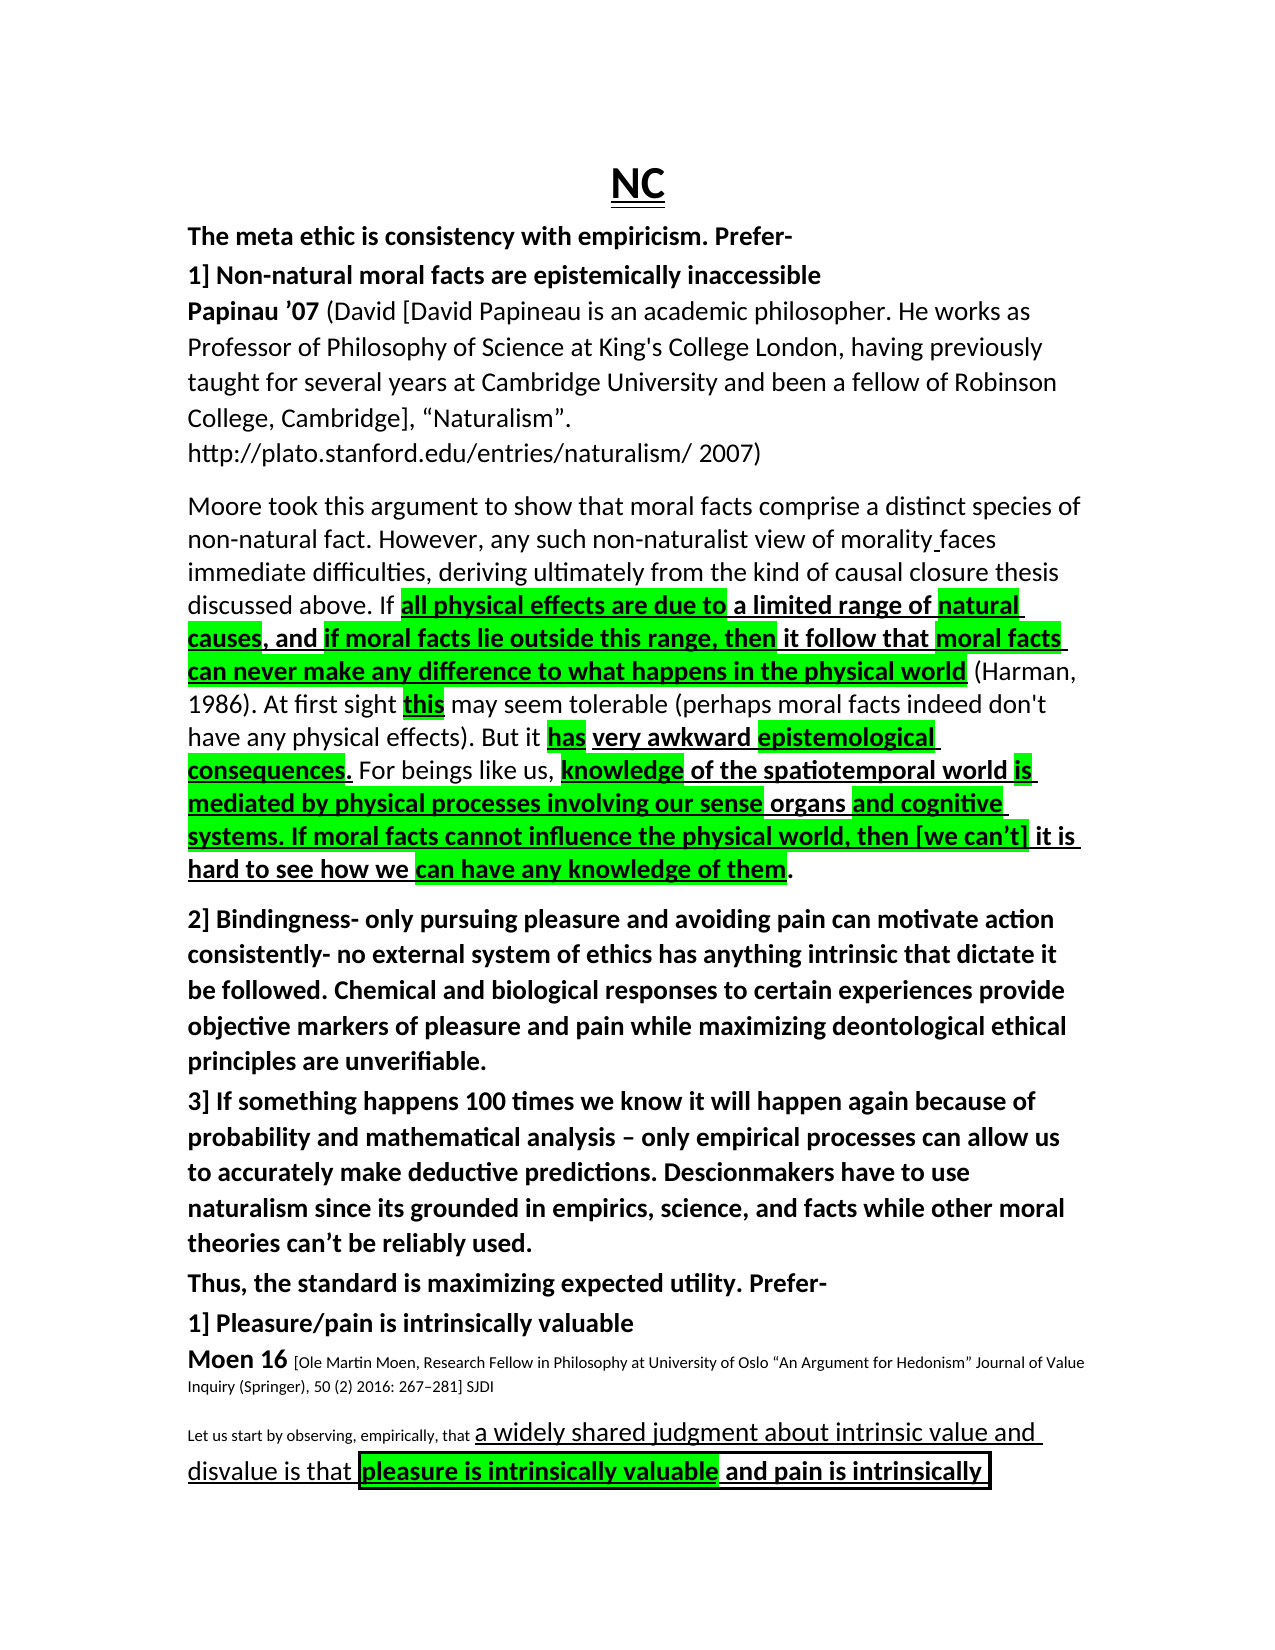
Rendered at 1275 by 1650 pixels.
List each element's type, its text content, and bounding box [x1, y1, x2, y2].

subtitle 2] Bindingness- only pursuing pleasure and avoiding pain can motivate action consistently- no external system of ethics has anything intrinsic that dictate it be followed. Chemical and biological responses to certain experiences provide objective markers of pleasure and pain while maximizing deontological ethical principles are unverifiable. [187, 902, 1087, 1077]
text Moore took this argument to show that moral facts comprise a distinct species of non-natural fact. However, any such non-naturalist view of morality faces immediate difficulties, deriving ultimately from the kind of causal closure thesis discussed above. If all physical effects are due to a limited range of natural causes, and if moral facts lie outside this range, then it follow that moral facts can never make any difference to what happens in the physical world (Harman, 1986). At first sight this may seem tolerable (perhaps moral facts indeed don't have any physical effects). But it has very awkward epistemological consequences. For beings like us, knowledge of the spatiotemporal world is mediated by physical processes involving our sense organs and cognitive systems. If moral facts cannot influence the physical world, then [we can’t] it is hard to see how we can have any knowledge of them. [187, 489, 1087, 885]
subtitle 1] Pleasure/pain is intrinsically valuable [187, 1306, 1087, 1339]
subtitle NC [187, 154, 1087, 210]
subtitle 3] If something happens 100 times we know it will happen again because of probability and mathematical analysis – only empirical processes can allow us to accurately make deductive predictions. Descionmakers have to use naturalism since its grounded in empirics, science, and facts while other moral theories can’t be reliably used. [187, 1084, 1087, 1259]
subtitle 1] Non-natural moral facts are epistemically inaccessible [187, 258, 1087, 291]
text Papinau ’07 (David [David Papineau is an academic philosopher. He works as Professor of Philosophy of Science at King's College London, having previously taught for several years at Cambridge University and been a fellow of Robinson College, Cambridge], “Naturalism”. http://plato.stanford.edu/entries/naturalism/ 2007) [187, 294, 1087, 469]
subtitle The meta ethic is consistency with empiricism. Prefer- [187, 219, 1087, 252]
subtitle Thus, the standard is maximizing expected utility. Prefer- [187, 1266, 1087, 1299]
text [187, 1415, 1087, 1490]
text Moen 16 [Ole Martin Moen, Research Fellow in Philosophy at University of Oslo “An Argument for Hedonism” Journal of Value Inquiry (Springer), 50 (2) 2016: 267–281] SJDI [187, 1342, 1087, 1397]
